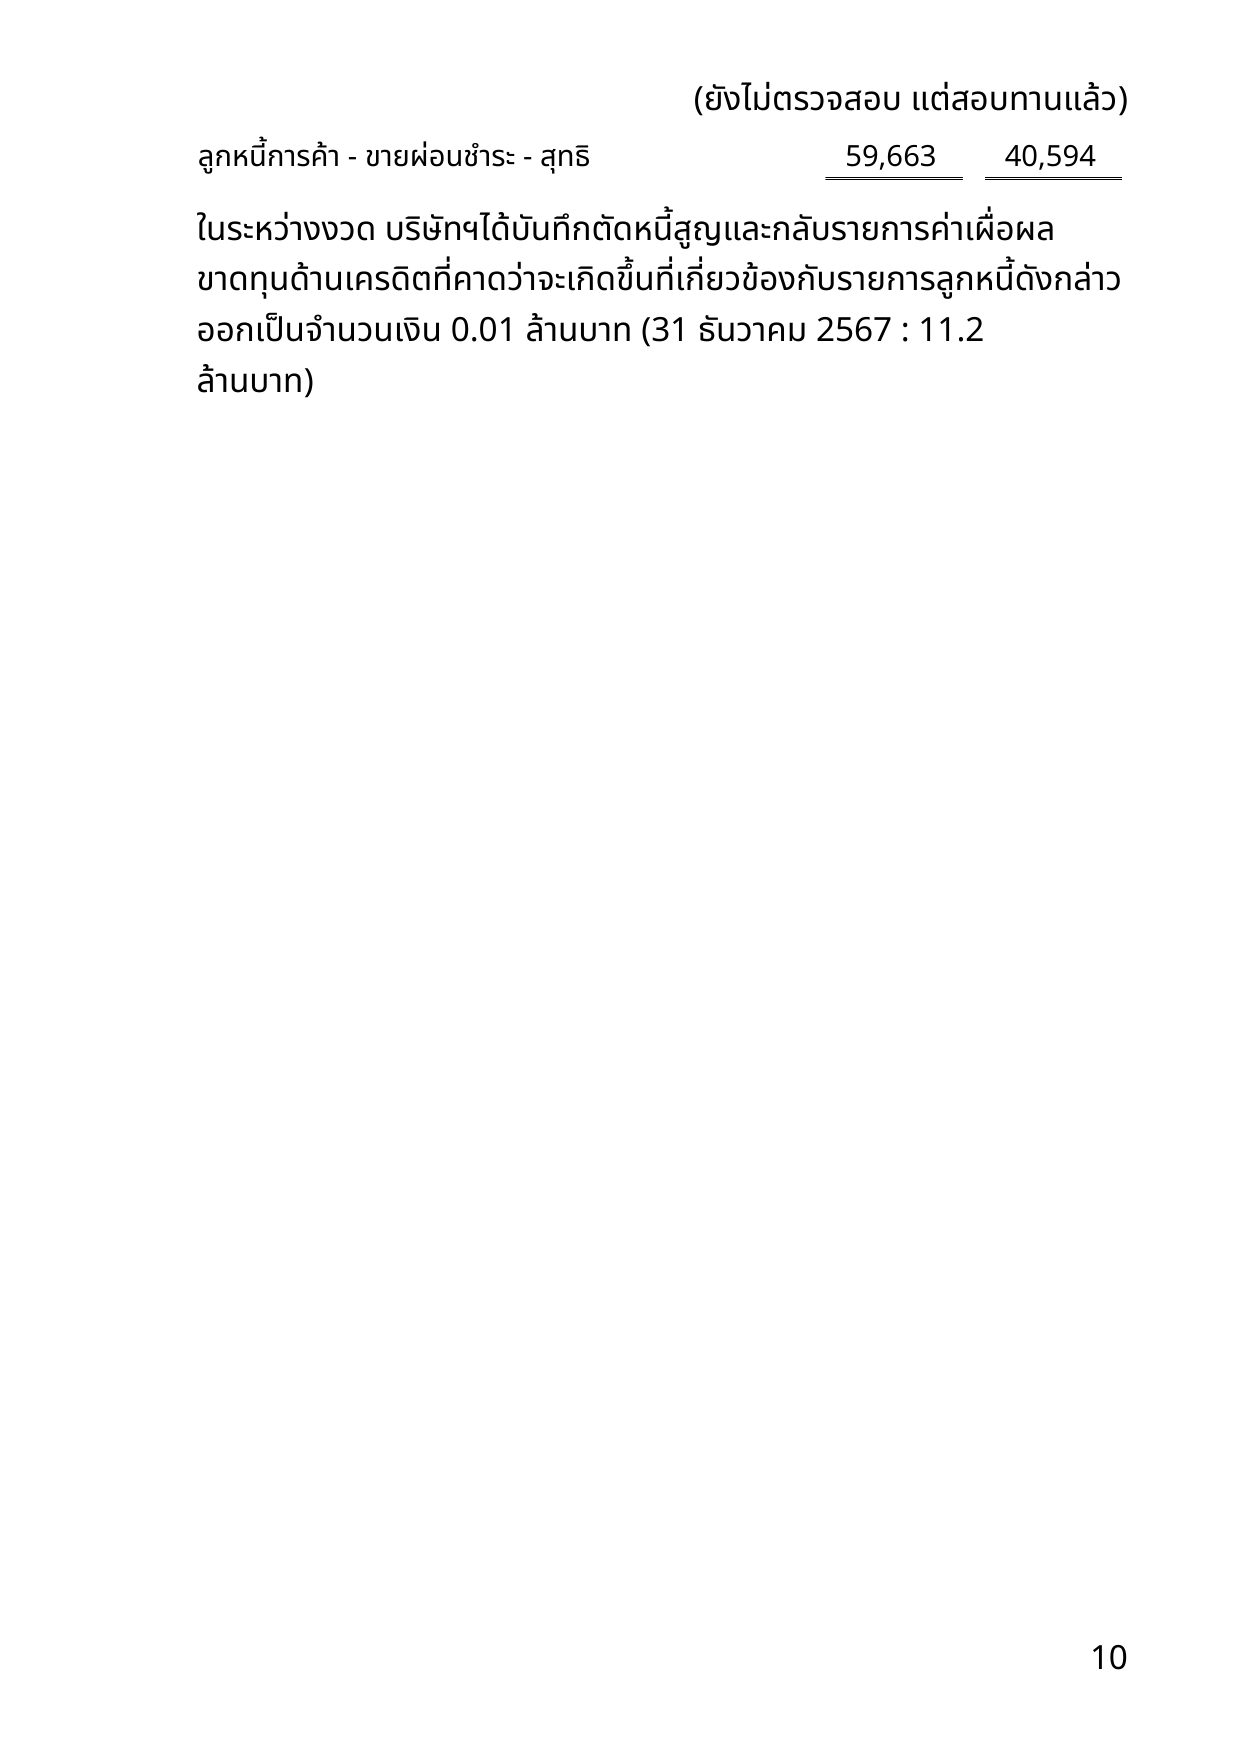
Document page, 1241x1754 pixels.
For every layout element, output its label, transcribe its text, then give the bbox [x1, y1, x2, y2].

table_cell 40,594 [974, 135, 1133, 180]
table_cell ลูกหนี้การค้า - ขายผ่อนชำระ - สุทธิ [186, 135, 814, 180]
table_cell 59,663 [815, 135, 974, 180]
text ในระหว่างงวด บริษัทฯได้บันทึกตัดหนี้สูญและกลับรายการค่าเผื่อผลขาดทุนด้านเครดิตที่คาดว่าจะเกิดขึ้นที่เกี่ยวข้องกับรายการลูกหนี้ดังกล่าวออกเป็นจำนวนเงิน 0.01 ล้านบาท (31 ธันวาคม 2567 : 11.2 ล้านบาท) [196, 205, 1128, 407]
